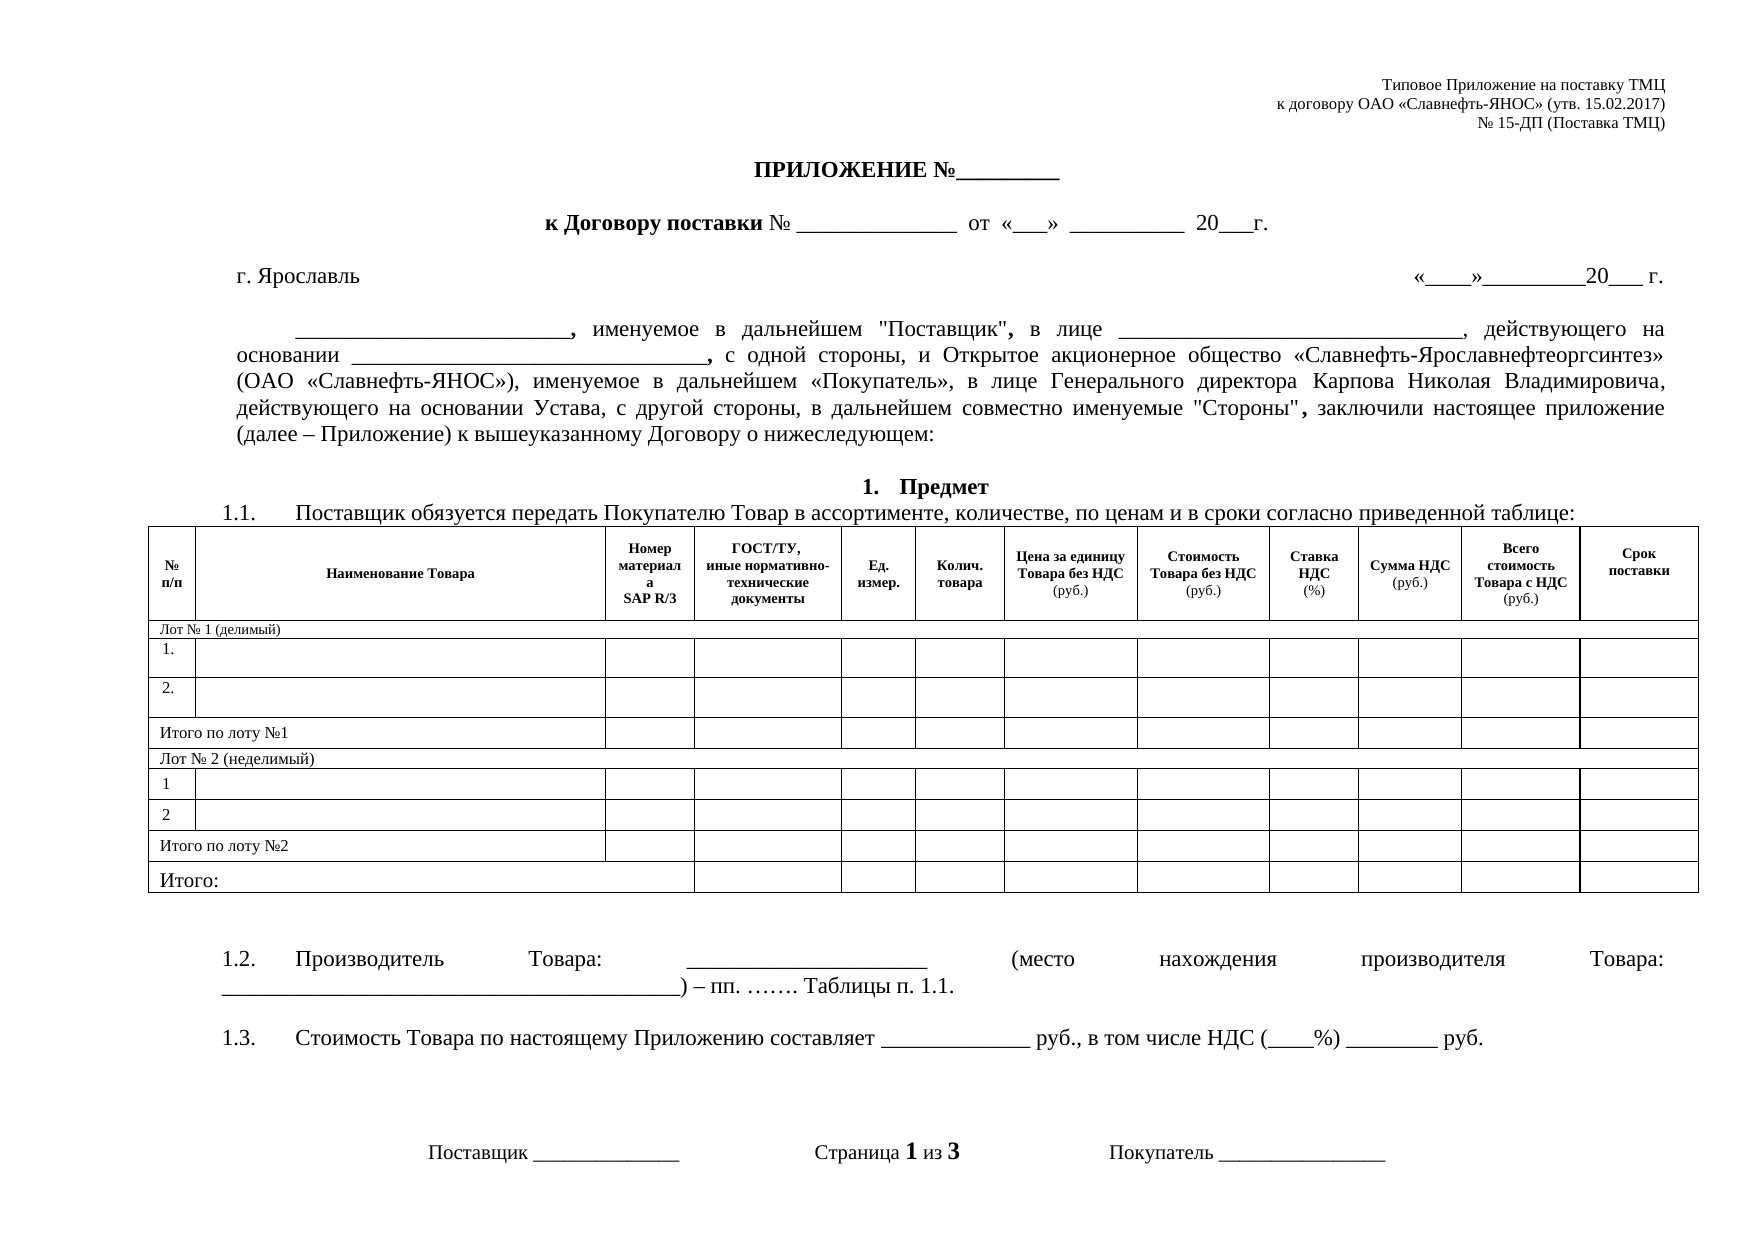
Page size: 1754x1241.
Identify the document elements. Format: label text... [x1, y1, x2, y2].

table_cell [196, 678, 605, 717]
text г. Ярославль «»20 г. [236, 262, 1665, 288]
table_cell [1359, 800, 1461, 830]
table_cell [695, 862, 841, 892]
table_cell [842, 678, 915, 717]
table_header Ед. измер. [842, 527, 915, 620]
table_cell [916, 831, 1004, 861]
table_cell [1462, 718, 1579, 748]
table_cell [1581, 800, 1698, 830]
table_cell [1005, 800, 1137, 830]
table_cell [1005, 678, 1137, 717]
text ПРИЛОЖЕНИЕ № [148, 157, 1665, 183]
table_cell [695, 678, 841, 717]
table_cell [1581, 718, 1698, 748]
table_cell [196, 639, 605, 677]
table_cell [695, 718, 841, 748]
table_cell [916, 718, 1004, 748]
table_cell [842, 831, 915, 861]
table_cell [1270, 639, 1358, 677]
table_cell [1581, 862, 1698, 892]
table_cell Лот № 1 (делимый) [149, 621, 1698, 638]
table_cell [1581, 639, 1698, 677]
table_cell 2 [149, 800, 195, 830]
text 1.1. Поставщик обязуется передать Покупателю Товар в ассортименте, количестве, по ценам и в сроки согласно приведенной таблице: [222, 499, 1665, 526]
table_cell [1581, 678, 1698, 717]
table_cell [1005, 718, 1137, 748]
table_cell [1270, 862, 1358, 892]
table_cell [1138, 800, 1269, 830]
table_header Колич. товара [916, 527, 1004, 620]
table_cell [1270, 718, 1358, 748]
table_header Наименование Товара [196, 527, 605, 620]
table_cell [916, 862, 1004, 892]
table_header Стоимость Товара без НДС (руб.) [1138, 527, 1269, 620]
table_cell [1138, 639, 1269, 677]
table_cell [1005, 769, 1137, 799]
table_cell [1359, 769, 1461, 799]
table_cell [1005, 831, 1137, 861]
table_cell Итого по лоту №1 [149, 718, 605, 748]
table_cell [1270, 678, 1358, 717]
table_cell Итого по лоту №2 [149, 831, 605, 861]
table_cell [1359, 639, 1461, 677]
table_cell [1462, 769, 1579, 799]
table_header Номер материала SAP R/3 [606, 527, 694, 620]
table_cell [1359, 718, 1461, 748]
table_header Всего стоимость Товара с НДС (руб.) [1462, 527, 1579, 620]
table_cell [1462, 800, 1579, 830]
table_cell [1581, 769, 1698, 799]
table_cell Итого: [149, 862, 694, 892]
table_cell [606, 678, 694, 717]
table_cell [695, 639, 841, 677]
table_header Сумма НДС (руб.) [1359, 527, 1461, 620]
text , именуемое в дальнейшем "Поставщик", в лице , действующего на основании , с одной стороны, и Открытое акционерное общество «Славнефть-Ярославнефтеоргсинтез» (ОАО «Славнефть-ЯНОС»), именуемое в дальнейшем «Покупатель», в лице Генерального директора , действующего на основании Устава, с другой стороны, в дальнейшем совместно именуемые "Cтороны", заключили настоящее приложение (далее – Приложение) к вышеуказанному Договору о нижеследующем: [236, 315, 1665, 446]
table_cell [695, 831, 841, 861]
table_cell [606, 639, 694, 677]
table_cell [842, 800, 915, 830]
table_cell [1270, 831, 1358, 861]
table_cell [606, 831, 694, 861]
table_cell [606, 800, 694, 830]
text к Договору поставки № от «» 20г. [148, 209, 1665, 236]
table_cell [842, 639, 915, 677]
text 1.3. Стоимость Товара по настоящему Приложению составляет [222, 1024, 1665, 1051]
table_cell Лот № 2 (неделимый) [149, 749, 1698, 768]
table_cell [916, 639, 1004, 677]
table_cell [1462, 639, 1579, 677]
table_cell [1138, 862, 1269, 892]
table_cell [916, 800, 1004, 830]
table_cell [916, 769, 1004, 799]
list Предмет [185, 473, 1665, 499]
table_cell [1270, 769, 1358, 799]
table_cell [1138, 678, 1269, 717]
table_cell [1359, 831, 1461, 861]
table_cell [1581, 831, 1698, 861]
table_cell 1 [149, 769, 195, 799]
table_header ГОСТ/ТУ, иные нормативно-технические документы [695, 527, 841, 620]
table_cell [1138, 718, 1269, 748]
table_cell [916, 678, 1004, 717]
table_cell [842, 862, 915, 892]
table_cell [1138, 831, 1269, 861]
table_header Срок поставки [1581, 527, 1698, 620]
table_cell [695, 769, 841, 799]
table_cell [606, 769, 694, 799]
table_cell [1359, 678, 1461, 717]
table_cell [842, 769, 915, 799]
table_cell [149, 639, 195, 677]
table_cell [1270, 800, 1358, 830]
table_cell [1359, 862, 1461, 892]
table_cell [606, 718, 694, 748]
table_header Ставка НДС (%) [1270, 527, 1358, 620]
table_cell [1462, 862, 1579, 892]
table_cell [1005, 862, 1137, 892]
table_cell [196, 800, 605, 830]
table_cell [695, 800, 841, 830]
table_header Цена за единицу Товара без НДС (руб.) [1005, 527, 1137, 620]
table_cell [149, 678, 195, 717]
text 1.2. [222, 945, 1665, 998]
table_header № п/п [149, 527, 195, 620]
table_cell [1462, 678, 1579, 717]
table_cell [1138, 769, 1269, 799]
table_cell [842, 718, 915, 748]
table_cell [196, 769, 605, 799]
table_cell [1005, 639, 1137, 677]
table_cell [1462, 831, 1579, 861]
